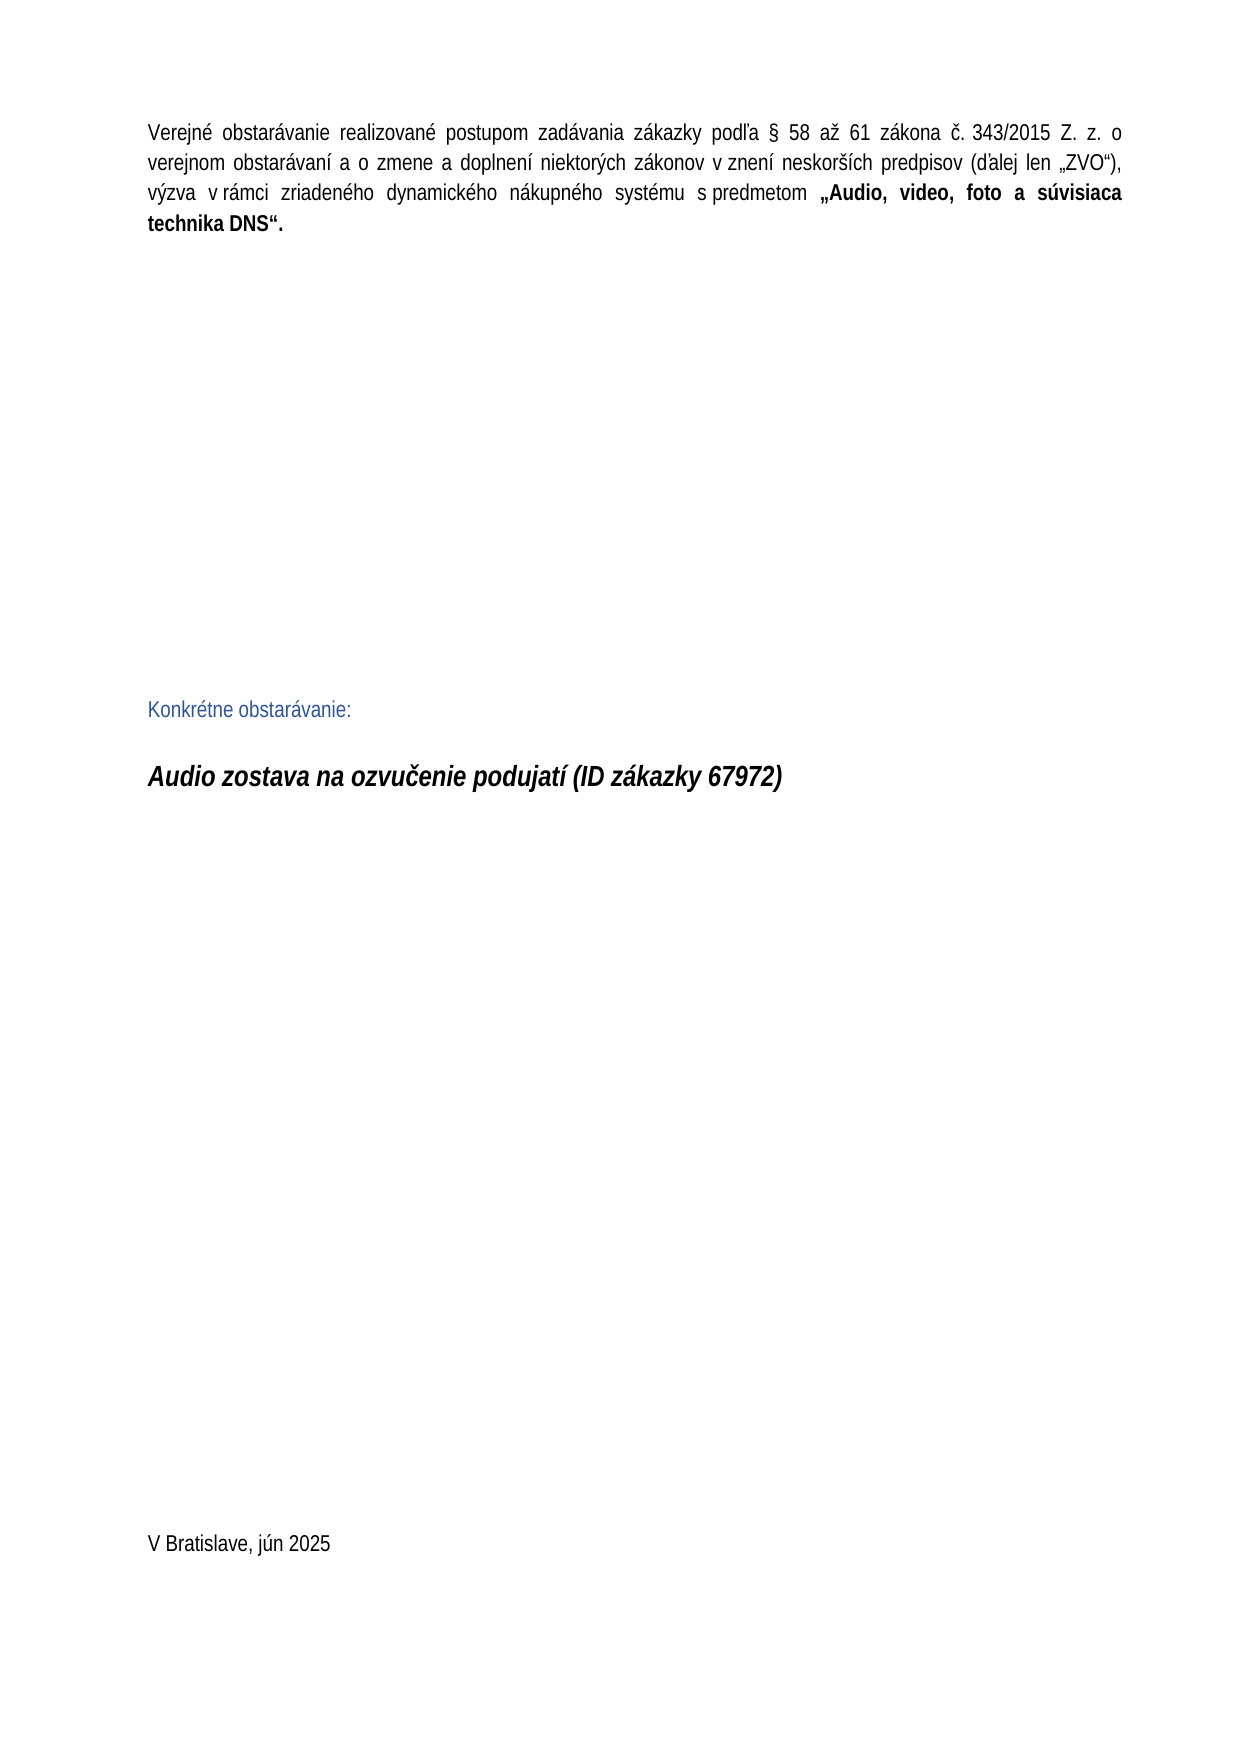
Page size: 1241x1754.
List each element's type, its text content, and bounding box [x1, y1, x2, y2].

text V Bratislave, jún 2025 [148, 1530, 1122, 1557]
text Verejné obstarávanie realizované postupom zadávania zákazky podľa § 58 až 61 zákona č. 343/2015 Z. z. o verejnom obstarávaní a o zmene a doplnení niektorých zákonov v znení neskorších predpisov (ďalej len „ZVO“), výzva v rámci zriadeného dynamického nákupného systému s predmetom „Audio, video, foto a súvisiaca technika DNS“. [148, 119, 1122, 236]
text Audio zostava na ozvučenie podujatí (ID zákazky 67972) [148, 759, 1122, 792]
text Konkrétne obstarávanie: [148, 696, 1122, 722]
